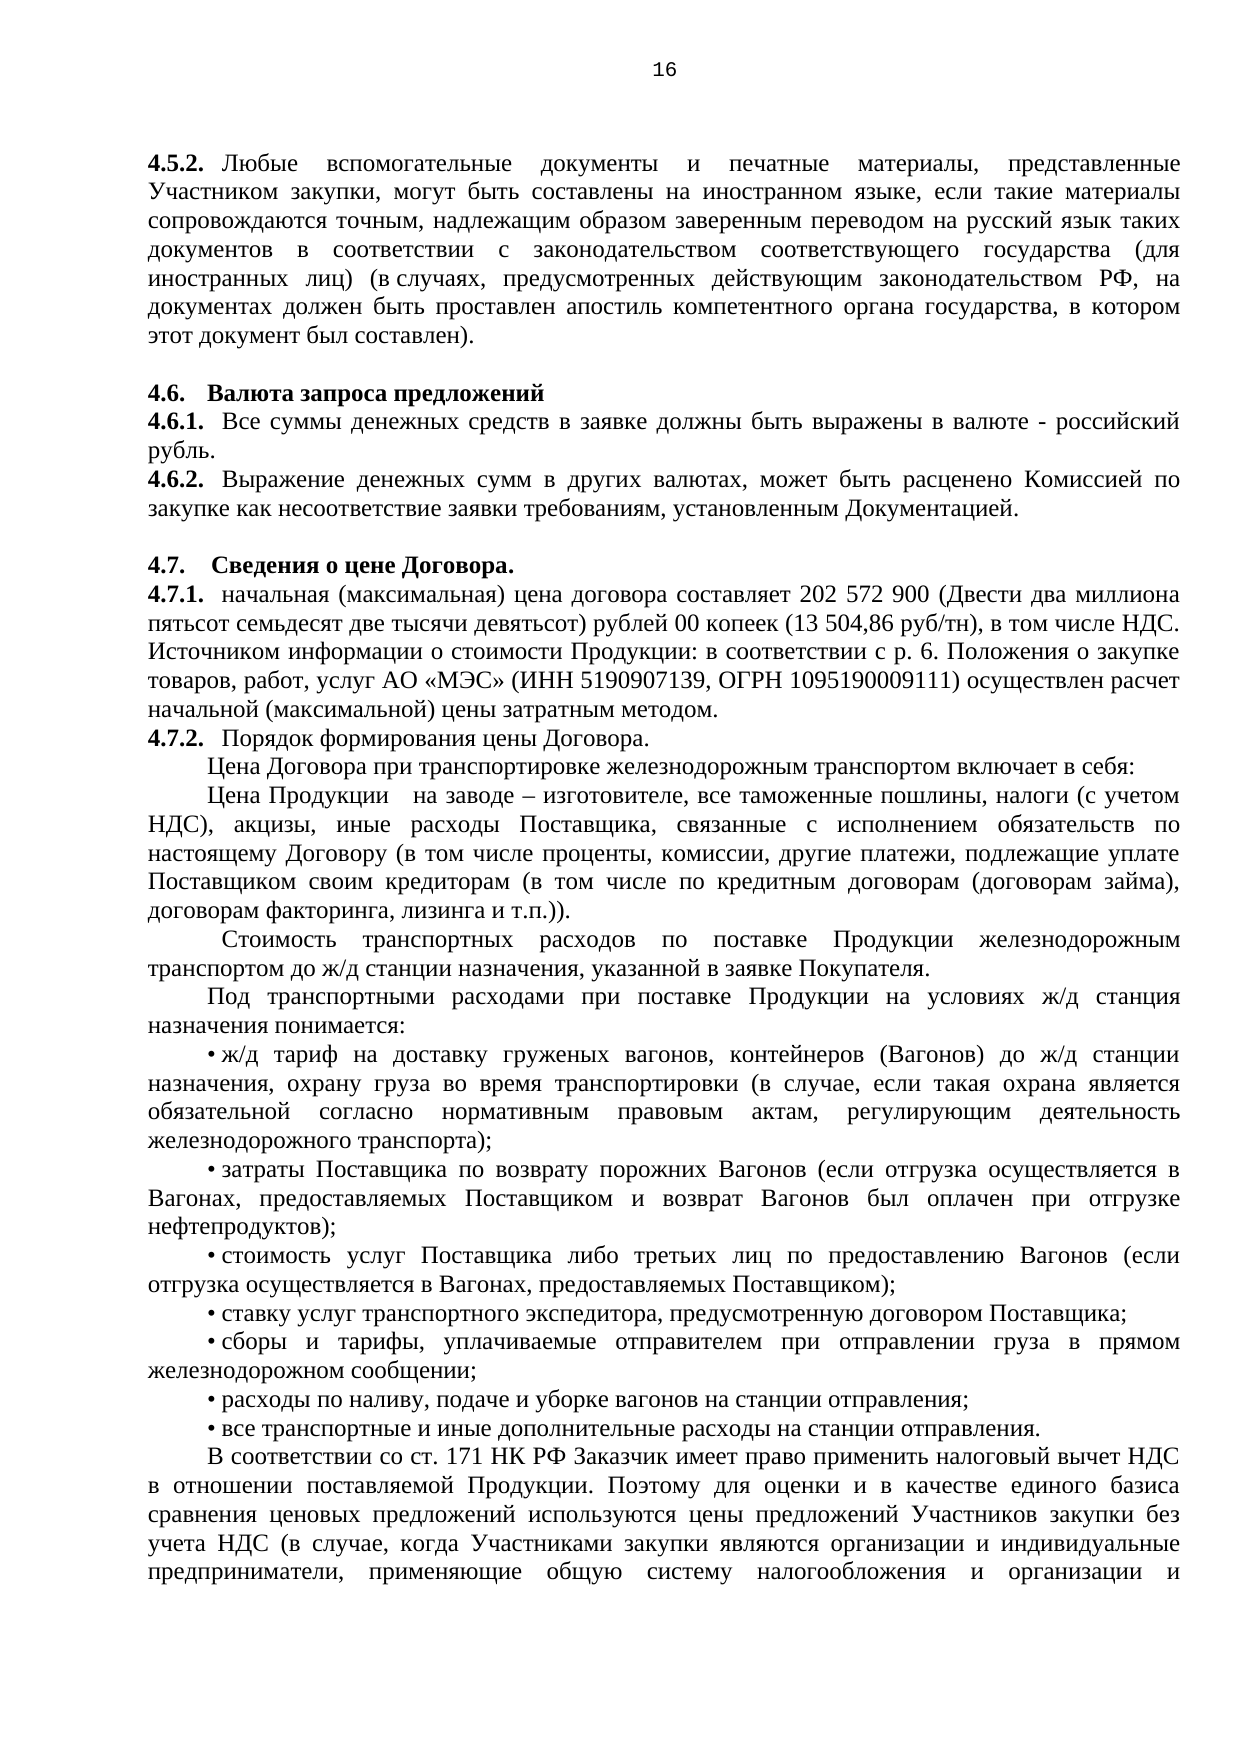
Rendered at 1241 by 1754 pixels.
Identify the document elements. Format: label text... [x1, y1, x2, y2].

text Цена Продукции на заводе – изготовителе, все таможенные пошлины, налоги (с учетом НДС), акцизы, иные расходы Поставщика, связанные с исполнением обязательств по настоящему Договору (в том числе проценты, комиссии, другие платежи, подлежащие уплате Поставщиком своим кредиторам (в том числе по кредитным договорам (договорам займа), договорам факторинга, лизинга и т.п.)). [148, 780, 1181, 924]
text • затраты Поставщика по возврату порожних Вагонов (если отгрузка осуществляется в Вагонах, предоставляемых Поставщиком и возврат Вагонов был оплачен при отгрузке нефтепродуктов); [148, 1154, 1181, 1240]
list начальная (максимальная) цена договора составляет 202 572 900 (Двести два миллиона пятьсот семьдесят две тысячи девятьсот) рублей 00 копеек (13 504,86 руб/тн), в том числе НДС. Источником информации о стоимости Продукции: в соответствии с р. 6. Положения о закупке товаров, работ, услуг АО «МЭС» (ИНН 5190907139, ОГРН 1095190009111) осуществлен расчет начальной (максимальной) цены затратным методом. [148, 579, 1181, 723]
list Все суммы денежных средств в заявке должны быть выражены в валюте - российский рубль. [148, 406, 1181, 464]
text • стоимость услуг Поставщика либо третьих лиц по предоставлению Вагонов (если отгрузка осуществляется в Вагонах, предоставляемых Поставщиком); [148, 1240, 1181, 1298]
list Выражение денежных сумм в других валютах, может быть расценено Комиссией по закупке как несоответствие заявки требованиям, установленным Документацией. [148, 464, 1181, 521]
list Любые вспомогательные документы и печатные материалы, представленные Участником закупки, могут быть составлены на иностранном языке, если такие материалы сопровождаются точным, надлежащим образом заверенным переводом на русский язык таких документов в соответствии с законодательством соответствующего государства (для иностранных лиц) (в случаях, предусмотренных действующим законодательством РФ, на документах должен быть проставлен апостиль компетентного органа государства, в котором этот документ был составлен). [148, 148, 1181, 349]
list Валюта запроса предложений [148, 378, 1181, 406]
text Под транспортными расходами при поставке Продукции на условиях ж/д станция назначения понимается: [148, 981, 1181, 1039]
text • все транспортные и иные дополнительные расходы на станции отправления. [148, 1413, 1181, 1441]
text • сборы и тарифы, уплачиваемые отправителем при отправлении груза в прямом железнодорожном сообщении; [148, 1326, 1181, 1384]
list Сведения о цене Договора. [148, 550, 1181, 579]
text Стоимость транспортных расходов по поставке Продукции железнодорожным транспортом до ж/д станции назначения, указанной в заявке Покупателя. [148, 924, 1181, 981]
text • ж/д тариф на доставку груженых вагонов, контейнеров (Вагонов) до ж/д станции назначения, охрану груза во время транспортировки (в случае, если такая охрана является обязательной согласно нормативным правовым актам, регулирующим деятельность железнодорожного транспорта); [148, 1039, 1181, 1154]
list Порядок формирования цены Договора. [148, 723, 1181, 751]
text • ставку услуг транспортного экспедитора, предусмотренную договором Поставщика; [148, 1298, 1181, 1326]
text • расходы по наливу, подаче и уборке вагонов на станции отправления; [148, 1384, 1181, 1413]
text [148, 1441, 1181, 1585]
text Цена Договора при транспортировке железнодорожным транспортом включает в себя: [148, 751, 1181, 780]
